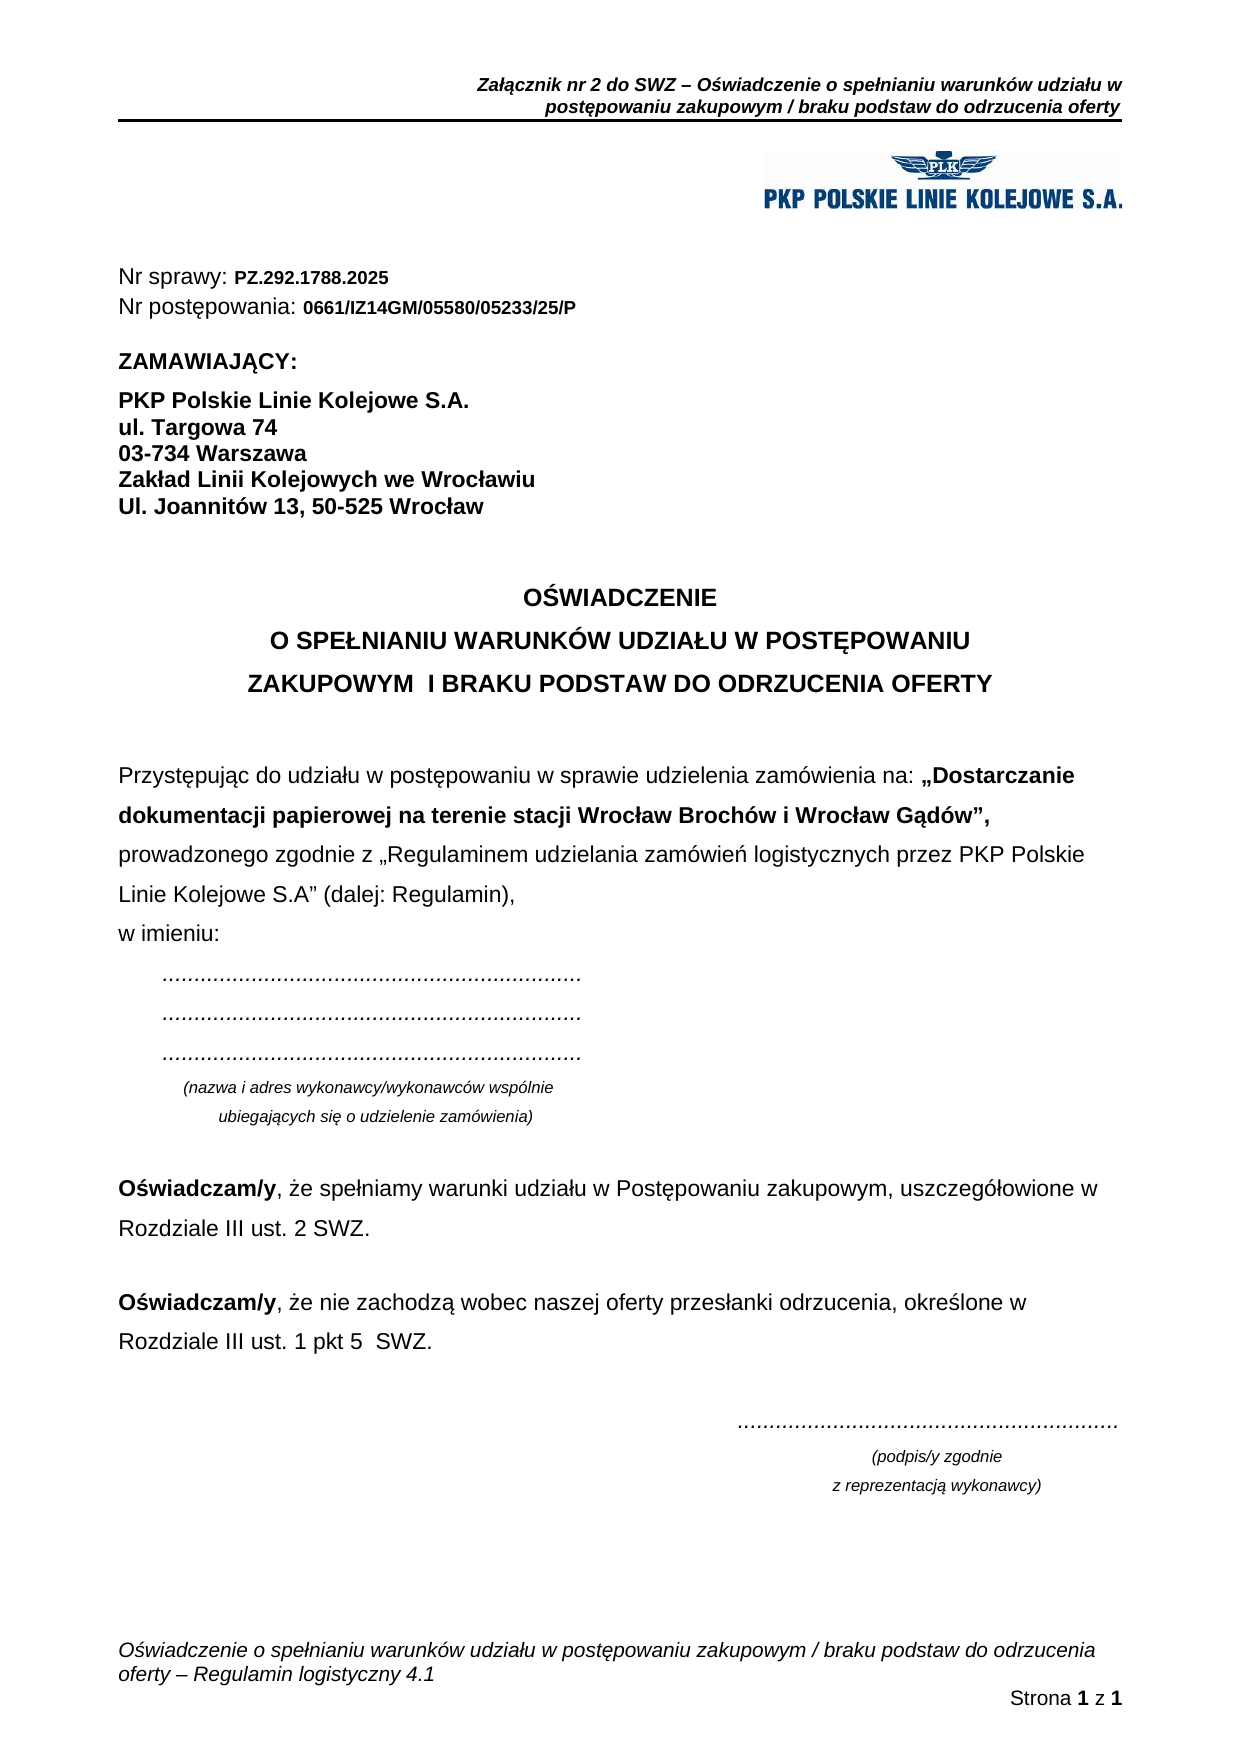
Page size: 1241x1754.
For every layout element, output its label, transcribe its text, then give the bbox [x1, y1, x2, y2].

text w imieniu: [118, 920, 1122, 946]
text (podpis/y zgodnie [679, 1447, 1122, 1466]
text Ul. Joannitów 13, 50-525 Wrocław [118, 493, 1122, 519]
text ul. Targowa 74 [118, 414, 1122, 440]
text z reprezentacją wykonawcy) [679, 1476, 1122, 1495]
text .................................................................. [162, 1038, 1122, 1065]
text Nr sprawy: PZ.292.1788.2025 [118, 263, 1122, 289]
text ............................................................ [118, 1407, 1122, 1434]
text Przystępując do udziału w postępowaniu w sprawie udzielenia zamówienia na: „Dostarczanie dokumentacji papierowej na terenie stacji Wrocław Brochów i Wrocław Gądów”, prowadzonego zgodnie z „Regulaminem udzielania zamówień logistycznych przez PKP Polskie Linie Kolejowe S.A” (dalej: Regulamin), [118, 762, 1122, 907]
text .................................................................. [162, 959, 1122, 986]
text (nazwa i adres wykonawcy/wykonawców wspólnie ubiegających się o udzielenie zamówienia) [148, 1078, 591, 1126]
text Zakład Linii Kolejowych we Wrocławiu [118, 466, 1122, 493]
text .................................................................. [162, 999, 1122, 1025]
text 03-734 Warszawa [118, 440, 1122, 466]
text Nr postępowania: 0661/IZ14GM/05580/05233/25/P [118, 293, 1122, 319]
text Oświadczam/y, że nie zachodzą wobec naszej oferty przesłanki odrzucenia, określone w Rozdziale III ust. 1 pkt 5 SWZ. [118, 1289, 1122, 1355]
text Oświadczam/y, że spełniamy warunki udziału w Postępowaniu zakupowym, uszczegółowione w Rozdziale III ust. 2 SWZ. [118, 1175, 1122, 1277]
text ZAMAWIAJĄCY: [118, 348, 1122, 374]
text PKP Polskie Linie Kolejowe S.A. [118, 387, 1122, 414]
text O SPEŁNIANIU WARUNKÓW UDZIAŁU W POSTĘPOWANIU [118, 626, 1122, 654]
picture [764, 151, 1123, 209]
text OŚWIADCZENIE [118, 582, 1122, 611]
text ZAKUPOWYM I BRAKU PODSTAW DO ODRZUCENIA OFERTY [118, 669, 1122, 697]
